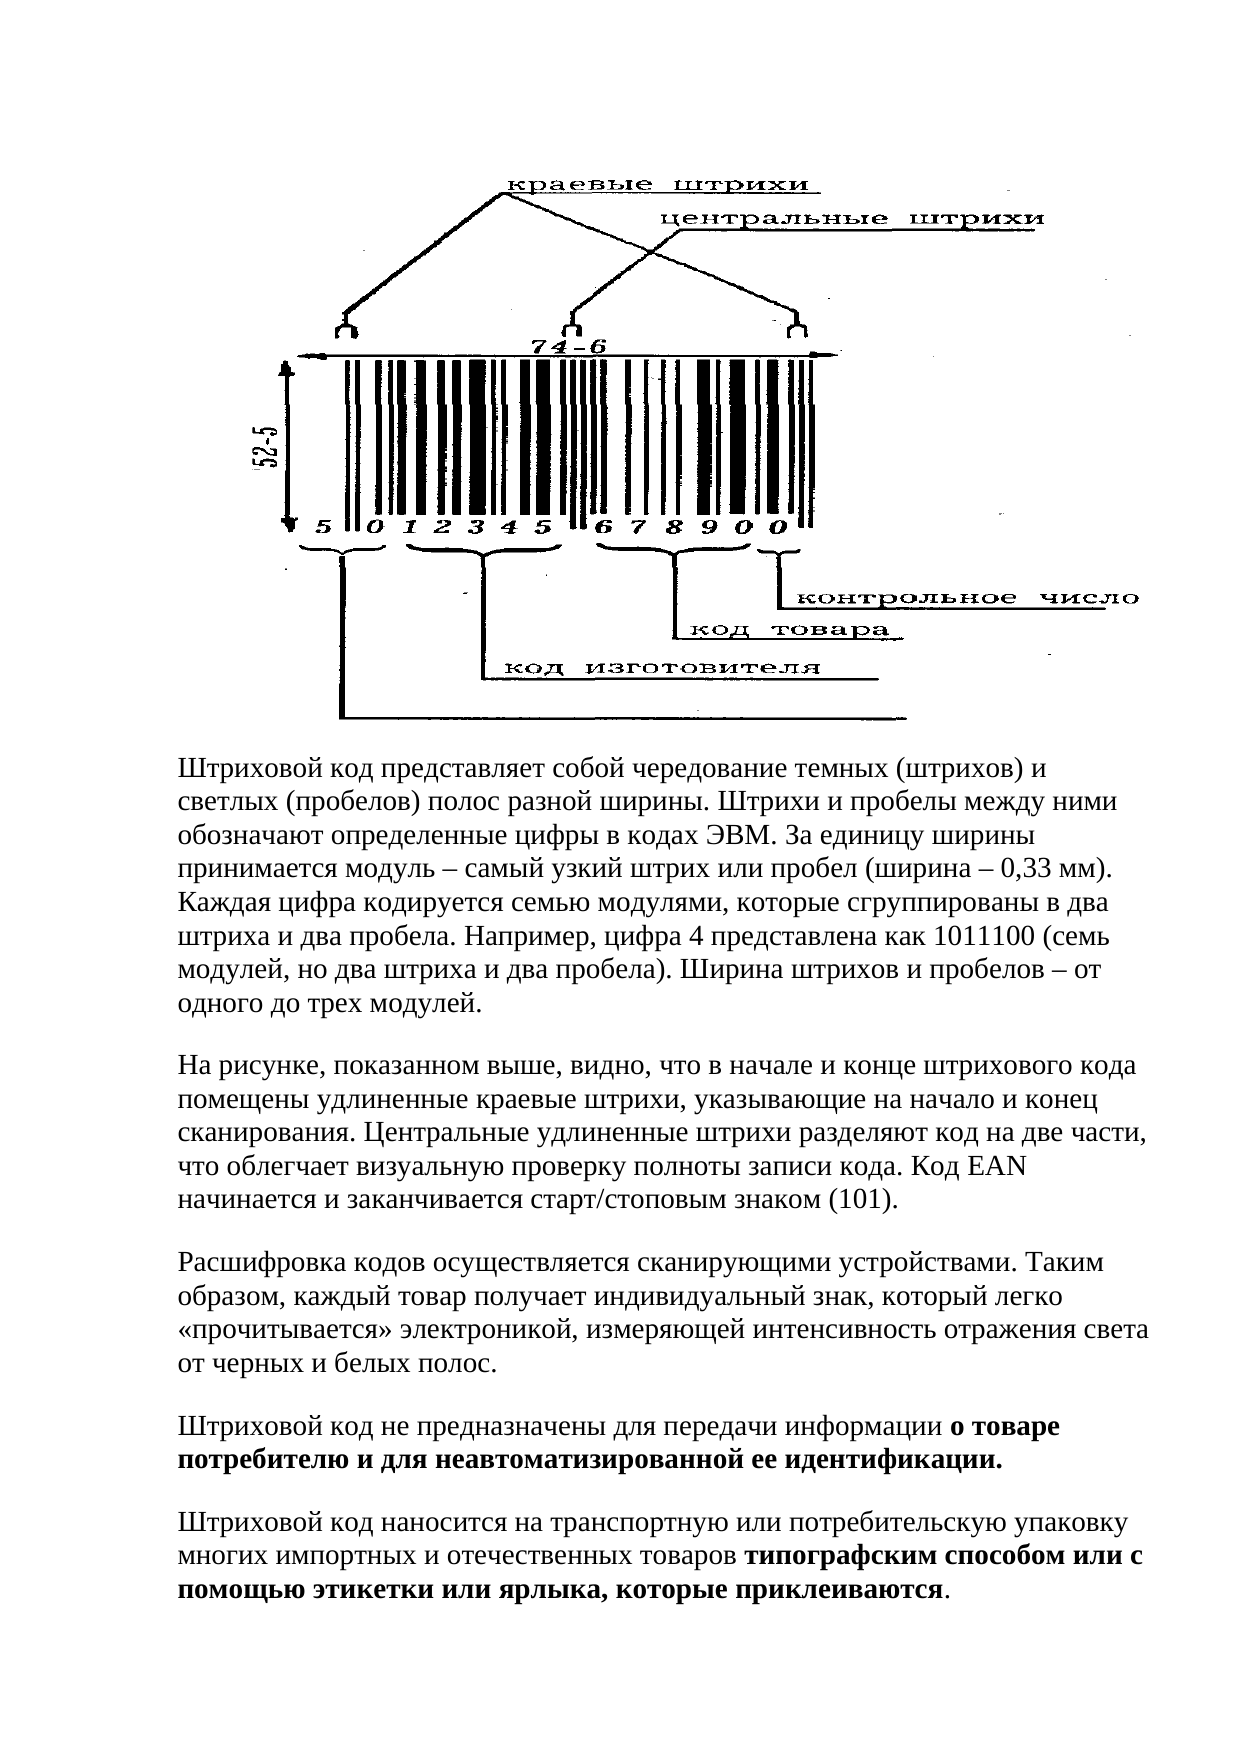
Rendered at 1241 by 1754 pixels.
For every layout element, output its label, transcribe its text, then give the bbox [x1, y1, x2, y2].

text На рисунке, показанном выше, видно, что в начале и конце штрихового кода помещены удлиненные краевые штрихи, указывающие на начало и конец сканирования. Центральные удлиненные штрихи разделяют код на две части, что облегчает визуальную проверку полноты записи кода. Код EAN начинается и заканчивается старт/стоповым знаком (101). [177, 1047, 1152, 1215]
text Расшифровка кодов осуществляется сканирующими устройствами. Таким образом, каждый товар получает индивидуальный знак, который легко «прочитывается» электроникой, измеряющей интенсивность отражения света от черных и белых полос. [177, 1244, 1152, 1378]
picture [252, 180, 1141, 721]
text Штриховой код не предназначены для передачи информации о товаре потребителю и для неавтоматизированной ее идентификации. [177, 1408, 1152, 1475]
text Штриховой код наносится на транспортную или потребительскую упаковку многих импортных и отечественных товаров типографским способом или с помощью этикетки или ярлыка, которые приклеиваются. [177, 1504, 1152, 1604]
text Штриховой код представляет собой чередование темных (штрихов) и светлых (пробелов) полос разной ширины. Штрихи и пробелы между ними обозначают определенные цифры в кодах ЭВМ. За единицу ширины принимается модуль – самый узкий штрих или пробел (ширина – 0,33 мм). Каждая цифра кодируется семью модулями, которые сгруппированы в два штриха и два пробела. Например, цифра 4 представлена как 1011100 (семь модулей, но два штриха и два пробела). Ширина штрихов и пробелов – от одного до трех модулей. [177, 750, 1152, 1018]
